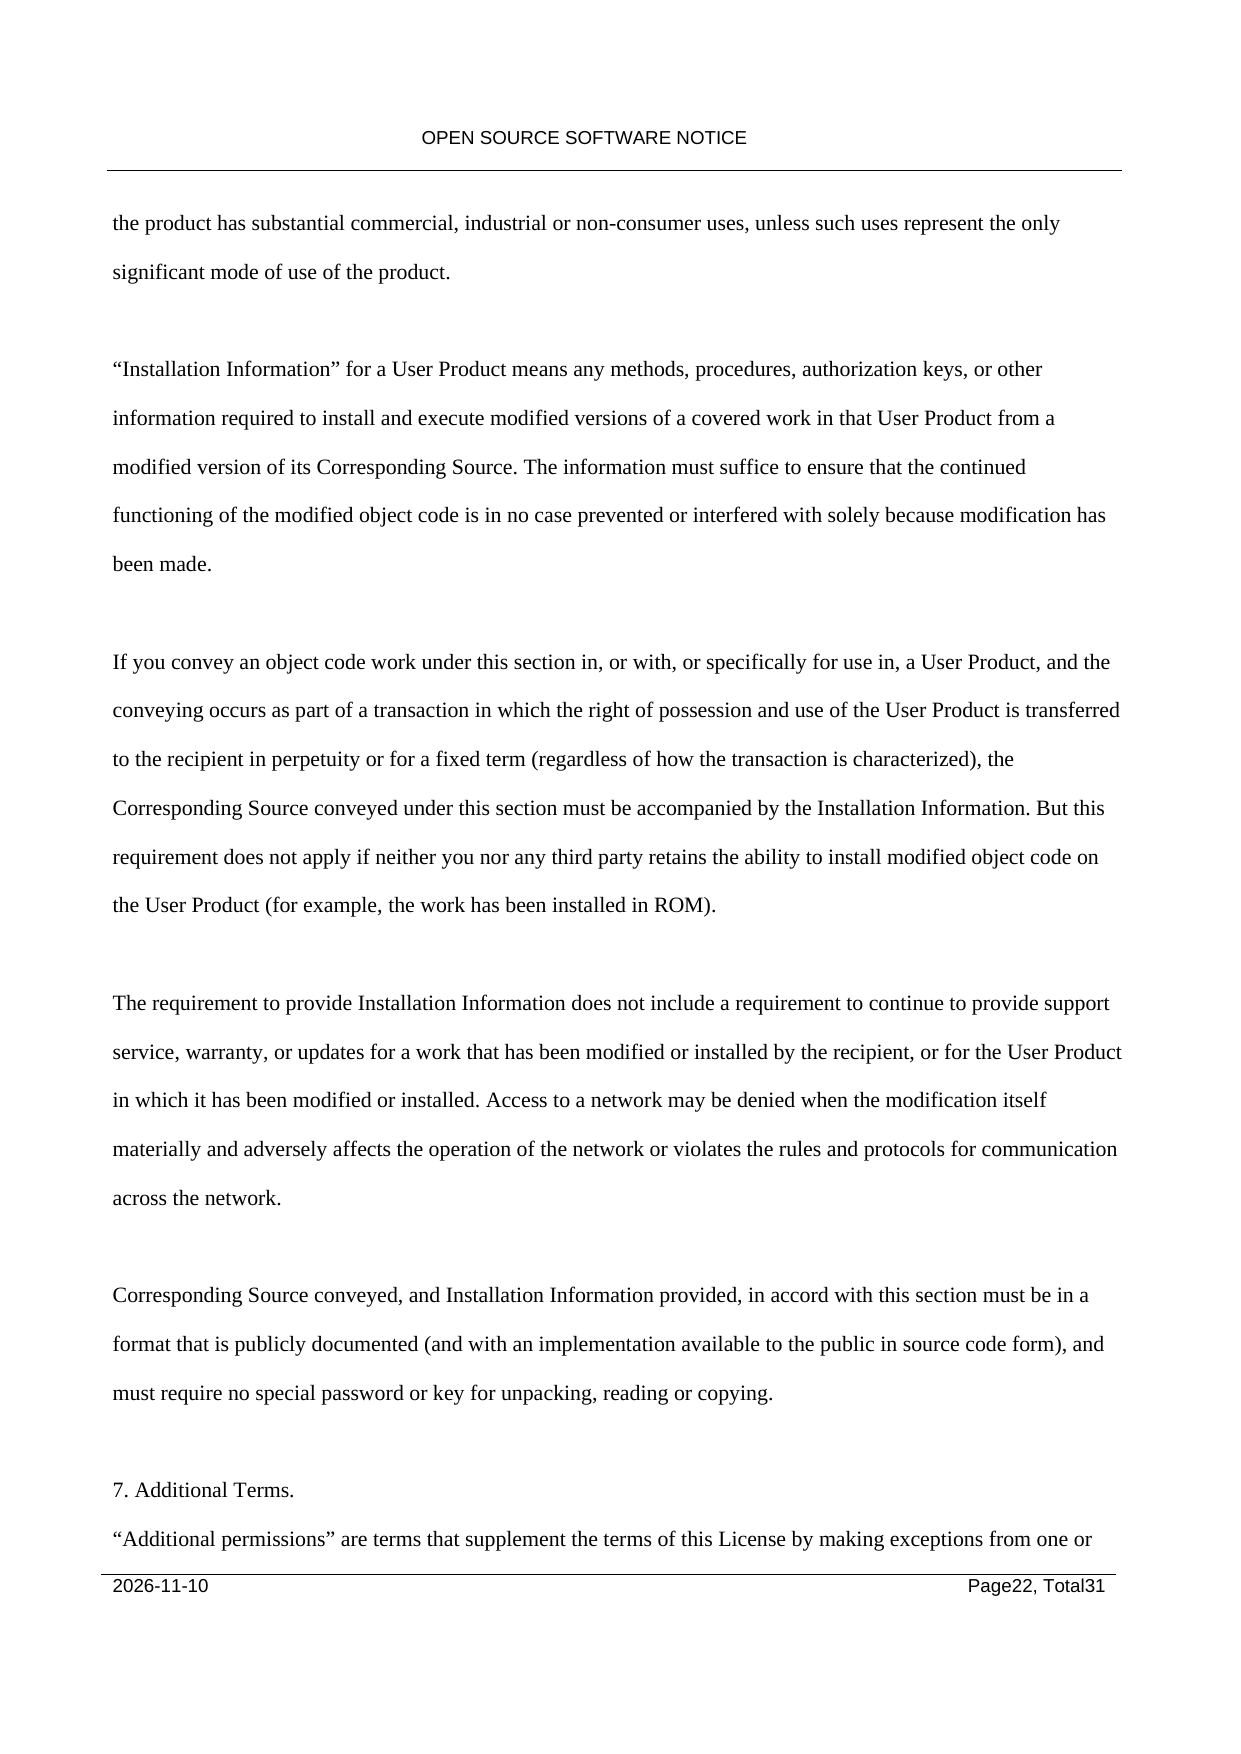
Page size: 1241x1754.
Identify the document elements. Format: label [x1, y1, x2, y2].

text [112, 206, 1128, 1555]
